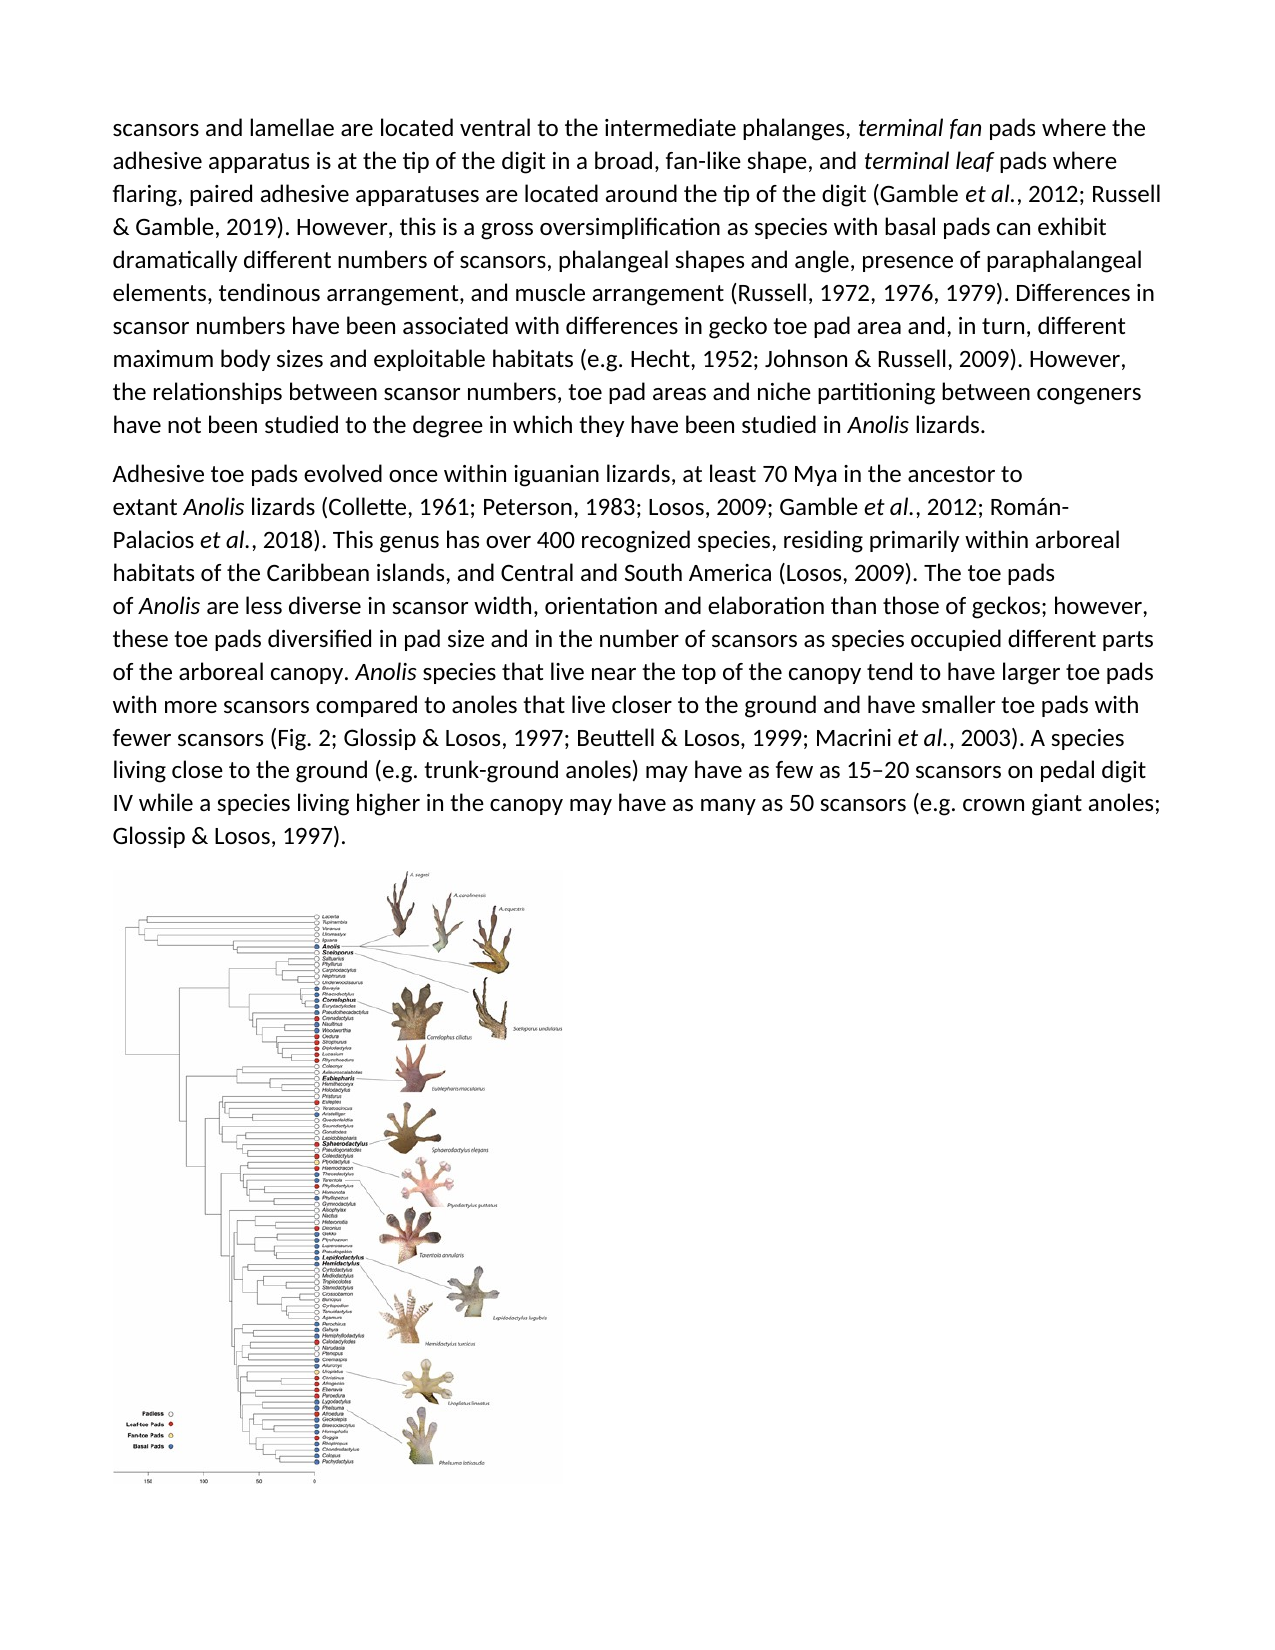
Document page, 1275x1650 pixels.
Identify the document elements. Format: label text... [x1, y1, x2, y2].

text Adhesive toe pads evolved once within iguanian lizards, at least 70 Mya in the ancestor to extant Anolis lizards (Collette, 1961; Peterson, 1983; Losos, 2009; Gamble et al., 2012; Román-Palacios et al., 2018). This genus has over 400 recognized species, residing primarily within arboreal habitats of the Caribbean islands, and Central and South America (Losos, 2009). The toe pads of Anolis are less diverse in scansor width, orientation and elaboration than those of geckos; however, these toe pads diversified in pad size and in the number of scansors as species occupied different parts of the arboreal canopy. Anolis species that live near the top of the canopy tend to have larger toe pads with more scansors compared to anoles that live closer to the ground and have smaller toe pads with fewer scansors (Fig. 2; Glossip & Losos, 1997; Beuttell & Losos, 1999; Macrini et al., 2003). A species living close to the ground (e.g. trunk-ground anoles) may have as few as 15–20 scansors on pedal digit IV while a species living higher in the canopy may have as many as 50 scansors (e.g. crown giant anoles; Glossip & Losos, 1997). [112, 458, 1162, 851]
picture [112, 870, 563, 1484]
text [112, 112, 1162, 439]
